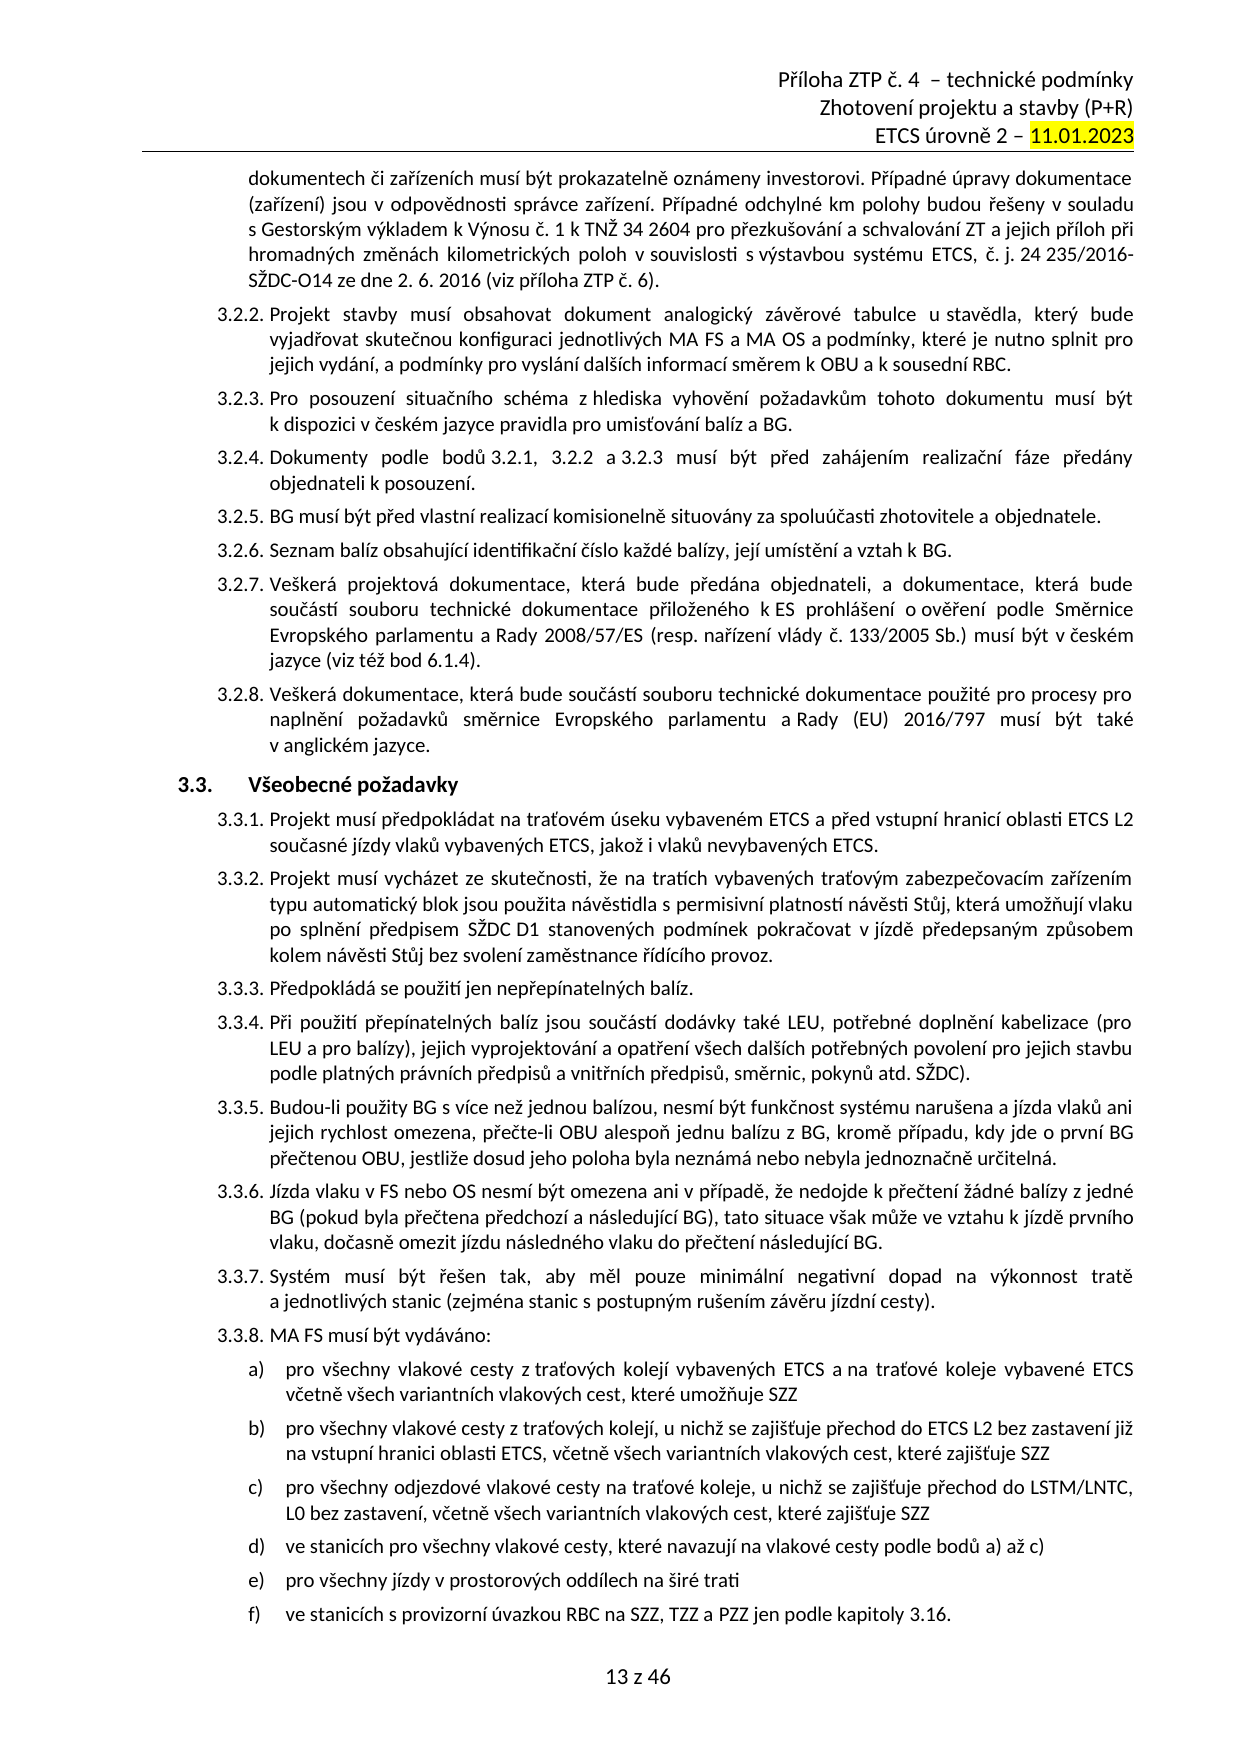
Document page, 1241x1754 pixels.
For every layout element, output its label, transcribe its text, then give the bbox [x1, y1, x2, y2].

text Projekt musí vycházet ze skutečnosti, že na tratích vybavených traťovým zabezpečovacím zařízením typu automatický blok jsou použita návěstidla s permisivní platností návěsti Stůj, která umožňují vlaku po splnění předpisem SŽDC D1 stanovených podmínek pokračovat v jízdě předepsaným způsobem kolem návěsti Stůj bez svolení zaměstnance řídícího provoz. [217, 866, 1134, 967]
text Při použití přepínatelných balíz jsou součástí dodávky také LEU, potřebné doplnění kabelizace (pro LEU a pro balízy), jejich vyprojektování a opatření všech dalších potřebných povolení pro jejich stavbu podle platných právních předpisů a vnitřních předpisů, směrnic, pokynů atd. SŽDC). [217, 1009, 1134, 1086]
list pro všechny vlakové cesty z traťových kolejí vybavených ETCS a na traťové koleje vybavené ETCS včetně všech variantních vlakových cest, které umožňuje SZZ [248, 1356, 1134, 1407]
text pro všechny odjezdové vlakové cesty na traťové koleje, u nichž se zajišťuje přechod do LSTM/LNTC, L0 bez zastavení, včetně všech variantních vlakových cest, které zajišťuje SZZ [248, 1474, 1134, 1525]
text Pro posouzení situačního schéma z hlediska vyhovění požadavkům tohoto dokumentu musí být k dispozici v českém jazyce pravidla pro umisťování balíz a BG. [217, 385, 1134, 436]
text Všeobecné požadavky [177, 770, 1134, 798]
text MA FS musí být vydáváno: [217, 1322, 1134, 1348]
text Projekt stavby musí obsahovat dokument analogický závěrové tabulce u stavědla, který bude vyjadřovat skutečnou konfiguraci jednotlivých MA FS a MA OS a podmínky, které je nutno splnit pro jejich vydání, a podmínky pro vyslání dalších informací směrem k OBU a k sousední RBC. [217, 301, 1134, 377]
text ve stanicích pro všechny vlakové cesty, které navazují na vlakové cesty podle bodů a) až c) [248, 1533, 1134, 1559]
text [248, 165, 1134, 292]
text Systém musí být řešen tak, aby měl pouze minimální negativní dopad na výkonnost tratě a jednotlivých stanic (zejména stanic s postupným rušením závěru jízdní cesty). [217, 1263, 1134, 1314]
text Veškerá dokumentace, která bude součástí souboru technické dokumentace použité pro procesy pro naplnění požadavků směrnice Evropského parlamentu a Rady (EU) 2016/797 musí být také v anglickém jazyce. [217, 681, 1134, 757]
text BG musí být před vlastní realizací komisionelně situovány za spoluúčasti zhotovitele a objednatele. [217, 504, 1134, 529]
text pro všechny jízdy v prostorových oddílech na širé trati [248, 1567, 1134, 1593]
text Jízda vlaku v FS nebo OS nesmí být omezena ani v případě, že nedojde k přečtení žádné balízy z jedné BG (pokud byla přečtena předchozí a následující BG), tato situace však může ve vztahu k jízdě prvního vlaku, dočasně omezit jízdu následného vlaku do přečtení následující BG. [217, 1178, 1134, 1255]
text Seznam balíz obsahující identifikační číslo každé balízy, její umístění a vztah k BG. [217, 537, 1134, 563]
text Veškerá projektová dokumentace, která bude předána objednateli, a dokumentace, která bude součástí souboru technické dokumentace přiloženého k ES prohlášení o ověření podle Směrnice Evropského parlamentu a Rady 2008/57/ES (resp. nařízení vlády č. 133/2005 Sb.) musí být v českém jazyce (viz též bod 6.1.4). [217, 571, 1134, 673]
text ve stanicích s provizorní úvazkou RBC na SZZ, TZZ a PZZ jen podle kapitoly 3.16. [248, 1601, 1134, 1626]
text pro všechny vlakové cesty z traťových kolejí, u nichž se zajišťuje přechod do ETCS L2 bez zastavení již na vstupní hranici oblasti ETCS, včetně všech variantních vlakových cest, které zajišťuje SZZ [248, 1415, 1134, 1466]
text Dokumenty podle bodů 3.2.1, 3.2.2 a 3.2.3 musí být před zahájením realizační fáze předány objednateli k posouzení. [217, 444, 1134, 495]
text Projekt musí předpokládat na traťovém úseku vybaveném ETCS a před vstupní hranicí oblasti ETCS L2 současné jízdy vlaků vybavených ETCS, jakož i vlaků nevybavených ETCS. [217, 806, 1134, 857]
text Budou-li použity BG s více než jednou balízou, nesmí být funkčnost systému narušena a jízda vlaků ani jejich rychlost omezena, přečte-li OBU alespoň jednu balízu z BG, kromě případu, kdy jde o první BG přečtenou OBU, jestliže dosud jeho poloha byla neznámá nebo nebyla jednoznačně určitelná. [217, 1094, 1134, 1170]
text Předpokládá se použití jen nepřepínatelných balíz. [217, 976, 1134, 1001]
